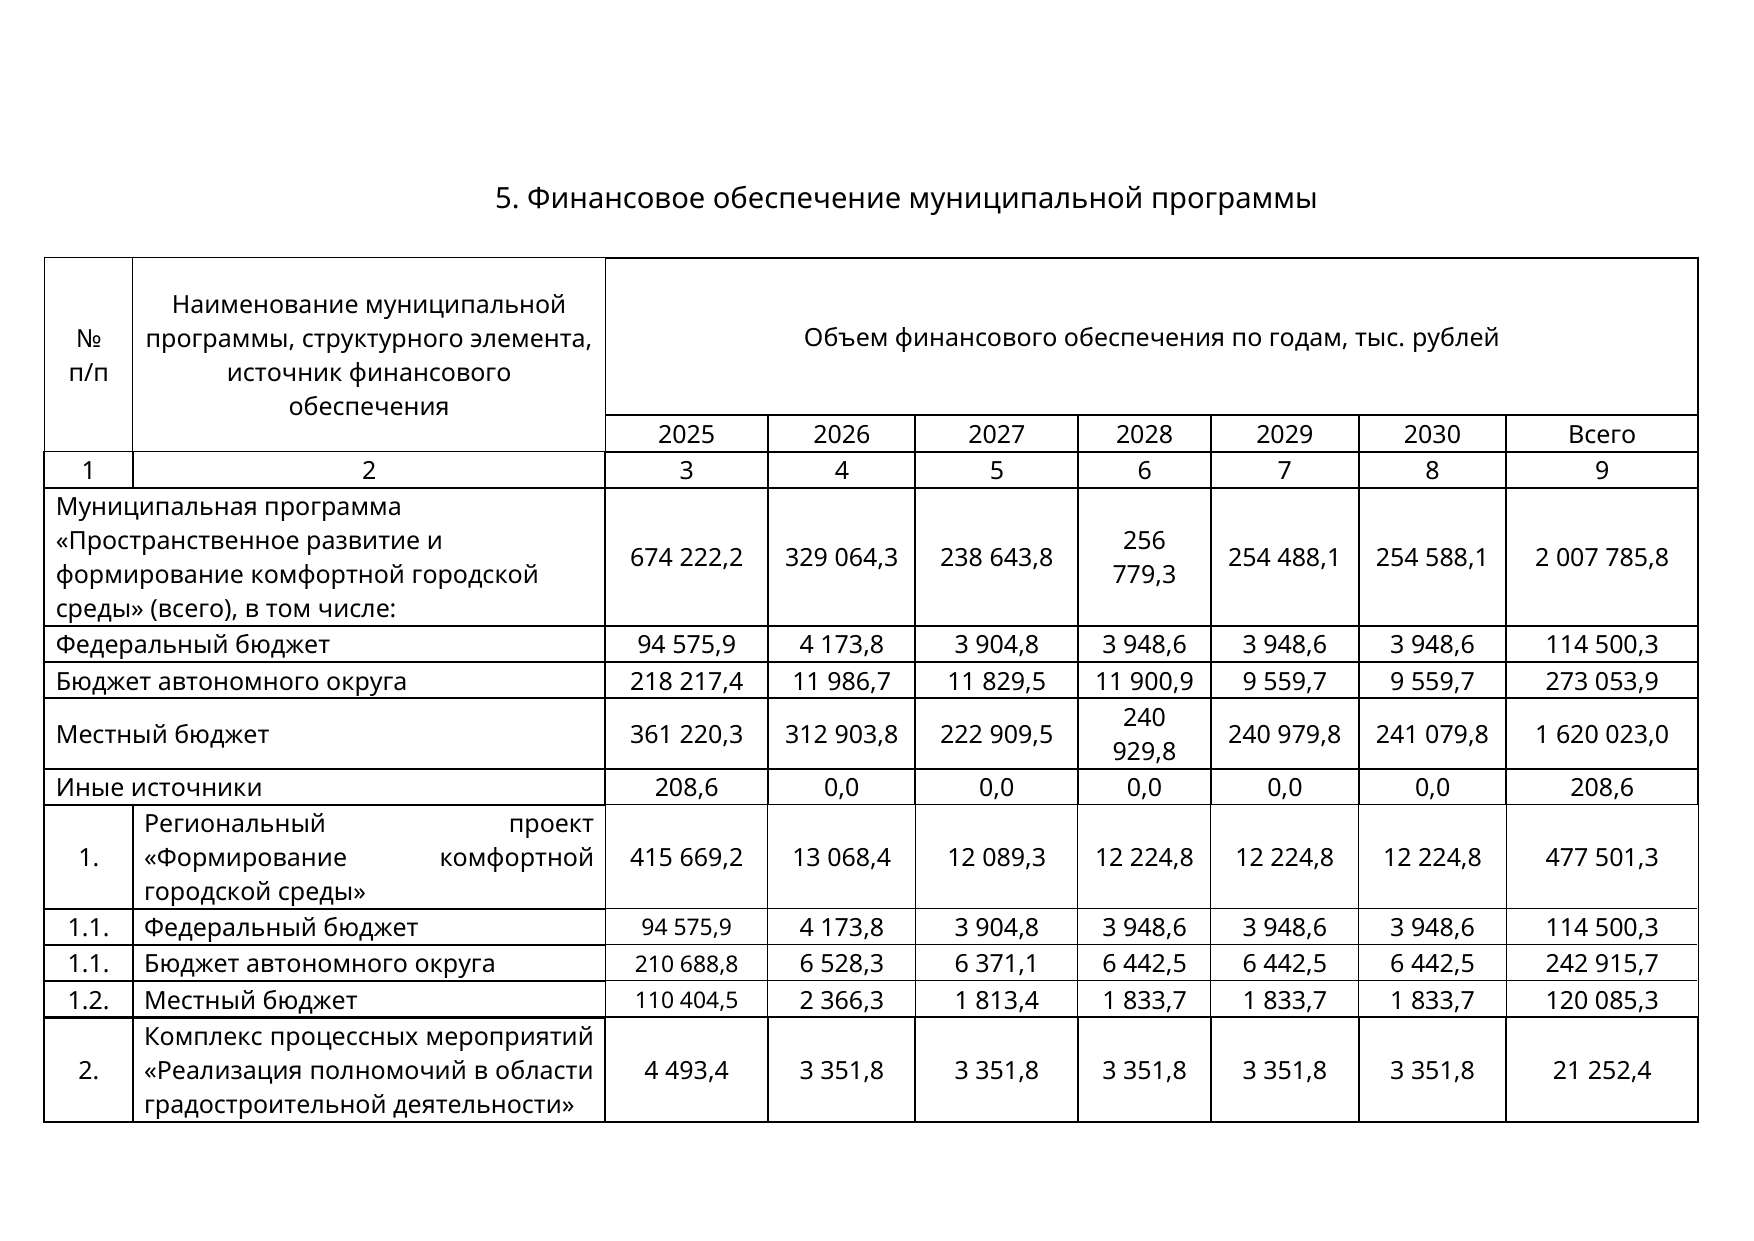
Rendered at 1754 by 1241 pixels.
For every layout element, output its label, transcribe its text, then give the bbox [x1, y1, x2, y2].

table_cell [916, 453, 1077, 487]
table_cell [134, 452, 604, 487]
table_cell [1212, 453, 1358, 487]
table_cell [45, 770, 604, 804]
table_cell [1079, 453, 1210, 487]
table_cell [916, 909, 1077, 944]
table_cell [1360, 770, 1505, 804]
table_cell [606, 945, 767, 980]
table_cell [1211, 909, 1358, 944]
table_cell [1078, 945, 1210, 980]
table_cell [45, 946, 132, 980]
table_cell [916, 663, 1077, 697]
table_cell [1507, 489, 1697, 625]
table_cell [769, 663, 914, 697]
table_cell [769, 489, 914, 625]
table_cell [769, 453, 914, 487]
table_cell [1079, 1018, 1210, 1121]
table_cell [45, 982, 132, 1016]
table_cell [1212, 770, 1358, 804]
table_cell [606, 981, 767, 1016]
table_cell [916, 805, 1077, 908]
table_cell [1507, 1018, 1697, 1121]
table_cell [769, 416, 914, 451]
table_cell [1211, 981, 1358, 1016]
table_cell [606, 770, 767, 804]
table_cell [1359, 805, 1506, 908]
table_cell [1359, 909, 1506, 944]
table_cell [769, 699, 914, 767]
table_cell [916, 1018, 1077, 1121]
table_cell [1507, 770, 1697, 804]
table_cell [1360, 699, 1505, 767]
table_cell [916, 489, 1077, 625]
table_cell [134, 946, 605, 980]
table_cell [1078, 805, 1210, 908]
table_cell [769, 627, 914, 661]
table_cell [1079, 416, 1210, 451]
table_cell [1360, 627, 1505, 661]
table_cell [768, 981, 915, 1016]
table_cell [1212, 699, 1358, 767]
text 5. Финансовое обеспечение муниципальной программы [118, 177, 1636, 217]
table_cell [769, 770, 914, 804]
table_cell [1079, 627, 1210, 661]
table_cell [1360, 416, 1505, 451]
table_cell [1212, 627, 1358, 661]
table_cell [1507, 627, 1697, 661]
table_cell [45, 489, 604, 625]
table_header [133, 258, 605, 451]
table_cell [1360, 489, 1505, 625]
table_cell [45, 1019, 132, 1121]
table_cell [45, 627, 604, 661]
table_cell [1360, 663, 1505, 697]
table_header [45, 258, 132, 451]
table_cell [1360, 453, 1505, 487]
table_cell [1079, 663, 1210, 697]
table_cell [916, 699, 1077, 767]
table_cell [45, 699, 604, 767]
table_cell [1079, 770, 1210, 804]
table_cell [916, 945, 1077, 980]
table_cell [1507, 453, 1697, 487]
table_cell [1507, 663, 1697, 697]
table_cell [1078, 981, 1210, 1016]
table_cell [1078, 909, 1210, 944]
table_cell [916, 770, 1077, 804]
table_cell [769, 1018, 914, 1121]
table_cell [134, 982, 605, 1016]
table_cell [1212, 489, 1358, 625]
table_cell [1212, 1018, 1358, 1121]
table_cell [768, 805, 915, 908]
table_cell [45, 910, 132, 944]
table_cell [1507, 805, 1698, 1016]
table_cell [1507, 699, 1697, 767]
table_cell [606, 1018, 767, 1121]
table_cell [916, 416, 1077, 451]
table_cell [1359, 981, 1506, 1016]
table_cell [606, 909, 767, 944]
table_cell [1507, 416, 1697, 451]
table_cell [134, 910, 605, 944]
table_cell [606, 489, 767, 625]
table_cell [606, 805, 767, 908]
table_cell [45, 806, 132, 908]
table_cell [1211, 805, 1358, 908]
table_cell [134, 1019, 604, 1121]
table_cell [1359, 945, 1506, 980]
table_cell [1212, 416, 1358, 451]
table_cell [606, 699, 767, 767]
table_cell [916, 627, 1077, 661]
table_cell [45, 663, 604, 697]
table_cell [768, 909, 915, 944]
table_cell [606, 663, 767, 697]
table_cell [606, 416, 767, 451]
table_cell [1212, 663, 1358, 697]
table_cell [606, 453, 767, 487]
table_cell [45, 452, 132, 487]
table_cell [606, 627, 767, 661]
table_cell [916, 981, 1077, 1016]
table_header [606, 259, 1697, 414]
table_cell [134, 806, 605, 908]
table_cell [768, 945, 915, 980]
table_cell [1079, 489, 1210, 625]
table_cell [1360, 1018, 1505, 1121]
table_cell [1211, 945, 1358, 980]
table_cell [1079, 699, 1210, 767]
